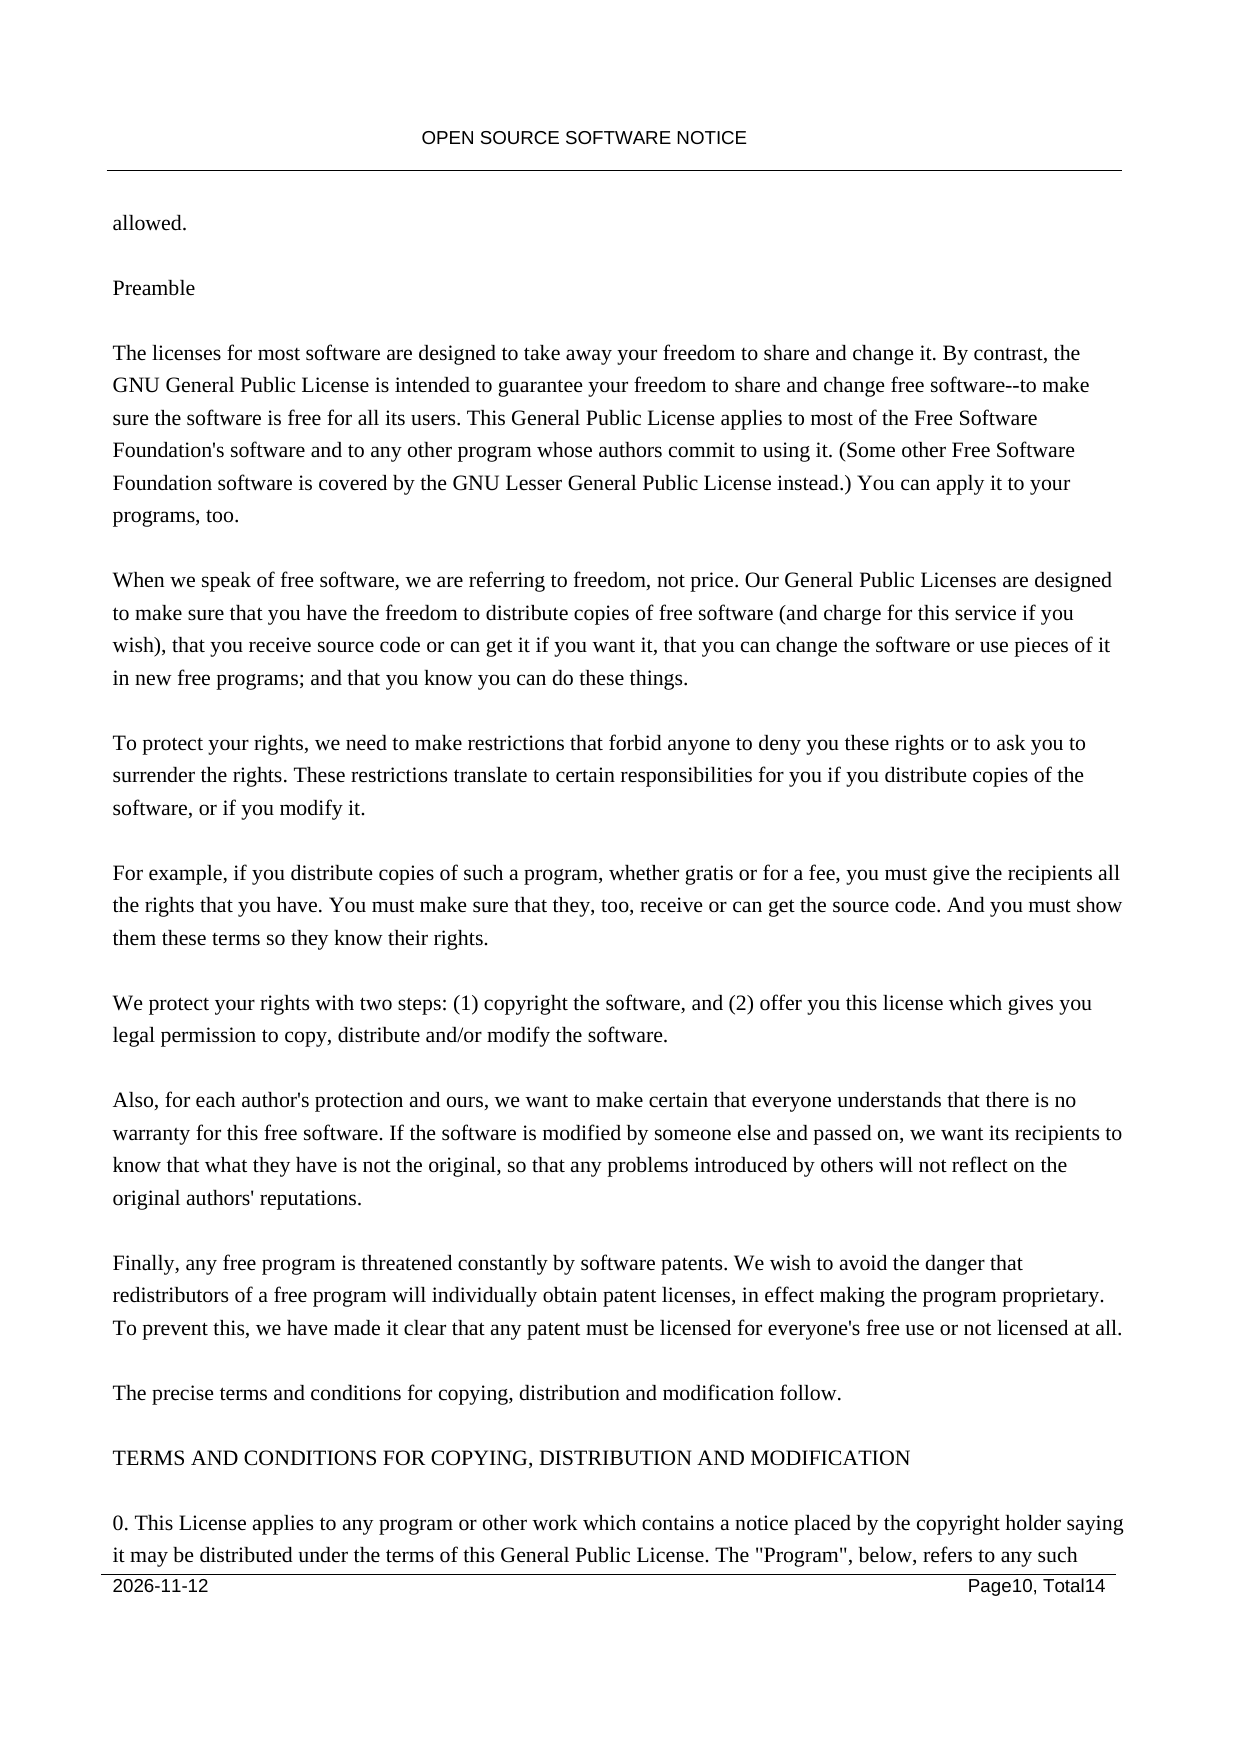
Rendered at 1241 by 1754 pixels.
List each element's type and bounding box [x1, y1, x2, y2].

text [112, 206, 1128, 1571]
